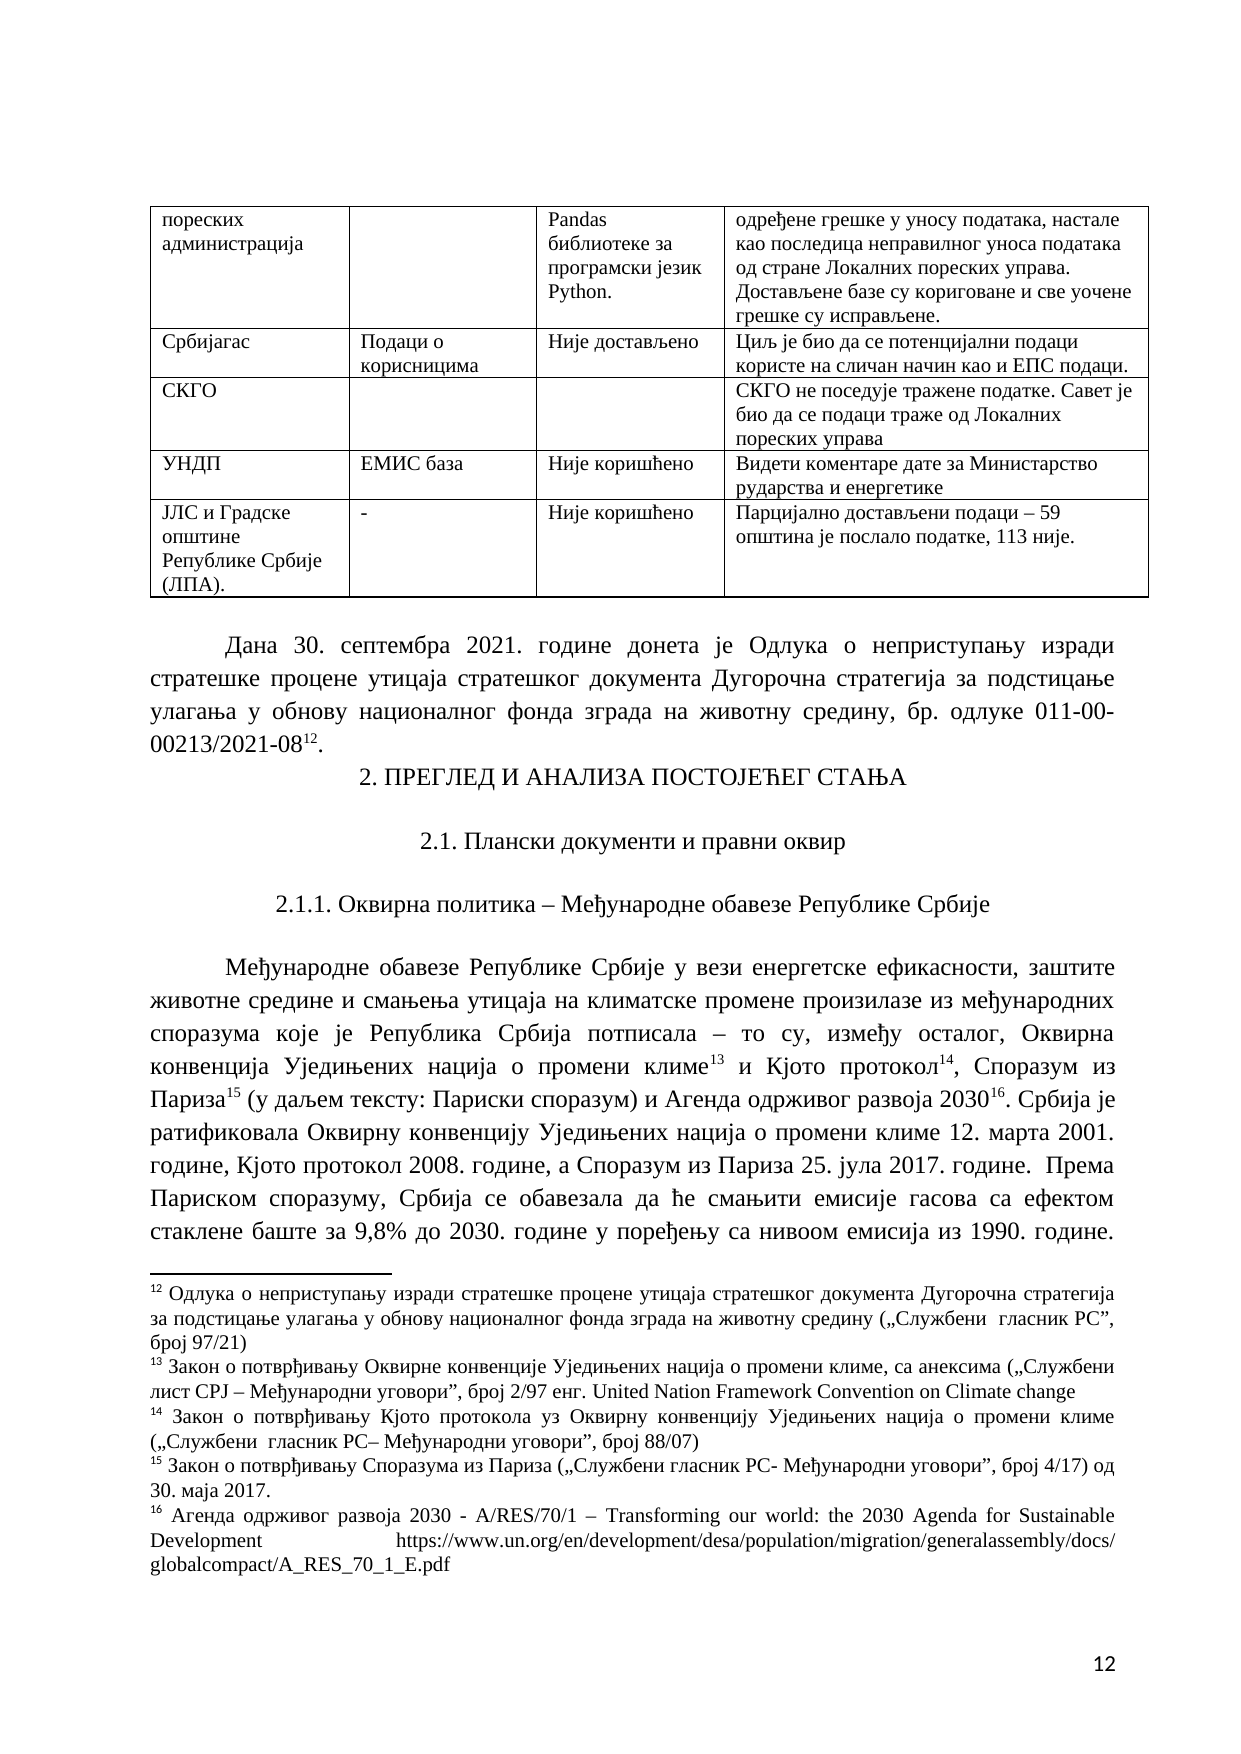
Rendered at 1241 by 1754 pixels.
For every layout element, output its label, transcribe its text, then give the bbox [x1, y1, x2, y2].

table_cell Подаци о корисницима [350, 329, 536, 377]
table_cell [350, 378, 536, 450]
table_cell Није коришћено [537, 500, 724, 596]
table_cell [537, 207, 724, 327]
table_cell Циљ је био да се потенцијални подаци користе на сличан начин као и ЕПС подаци. [725, 329, 1148, 377]
table_cell Није достављено [537, 329, 724, 377]
table_cell ЕМИС база [350, 451, 536, 499]
subtitle 2.1.1. Оквирна политика – Међународне обавезе Републике Србије [150, 889, 1116, 918]
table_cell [151, 207, 349, 327]
subtitle 2. ПРЕГЛЕД И АНАЛИЗА ПОСТОЈЕЋЕГ СТАЊА [150, 762, 1116, 791]
table_cell СКГО [151, 378, 349, 450]
table_cell Србијагас [151, 329, 349, 377]
table_cell Парцијално достављени подаци – 59 општина је послало податке, 113 није. [725, 500, 1148, 596]
table_cell Видети коментаре дате за Министарство рударства и енергетике [725, 451, 1148, 499]
table_cell [537, 378, 724, 450]
subtitle 2.1. Плански документи и правни оквир [150, 826, 1116, 854]
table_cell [350, 207, 536, 327]
table_cell УНДП [151, 451, 349, 499]
text Дана 30. септембра 2021. године донета је Одлука о неприступању изради стратешке процене утицаја стратешког документа Дугорочна стратегија за подстицање улагања у обнову националног фонда зграда на животну средину, бр. одлуке 011-00-00213/2021-08. [150, 630, 1116, 758]
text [150, 952, 1116, 1245]
table_cell - [350, 500, 536, 596]
table_cell Није коришћено [537, 451, 724, 499]
table_cell СКГО не поседује тражене податке. Савет је био да се подаци траже од Локалних пореских управа [725, 378, 1148, 450]
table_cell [725, 207, 1148, 327]
table_cell ЈЛС и Градске општине Републике Србије (ЛПА). [151, 500, 349, 596]
